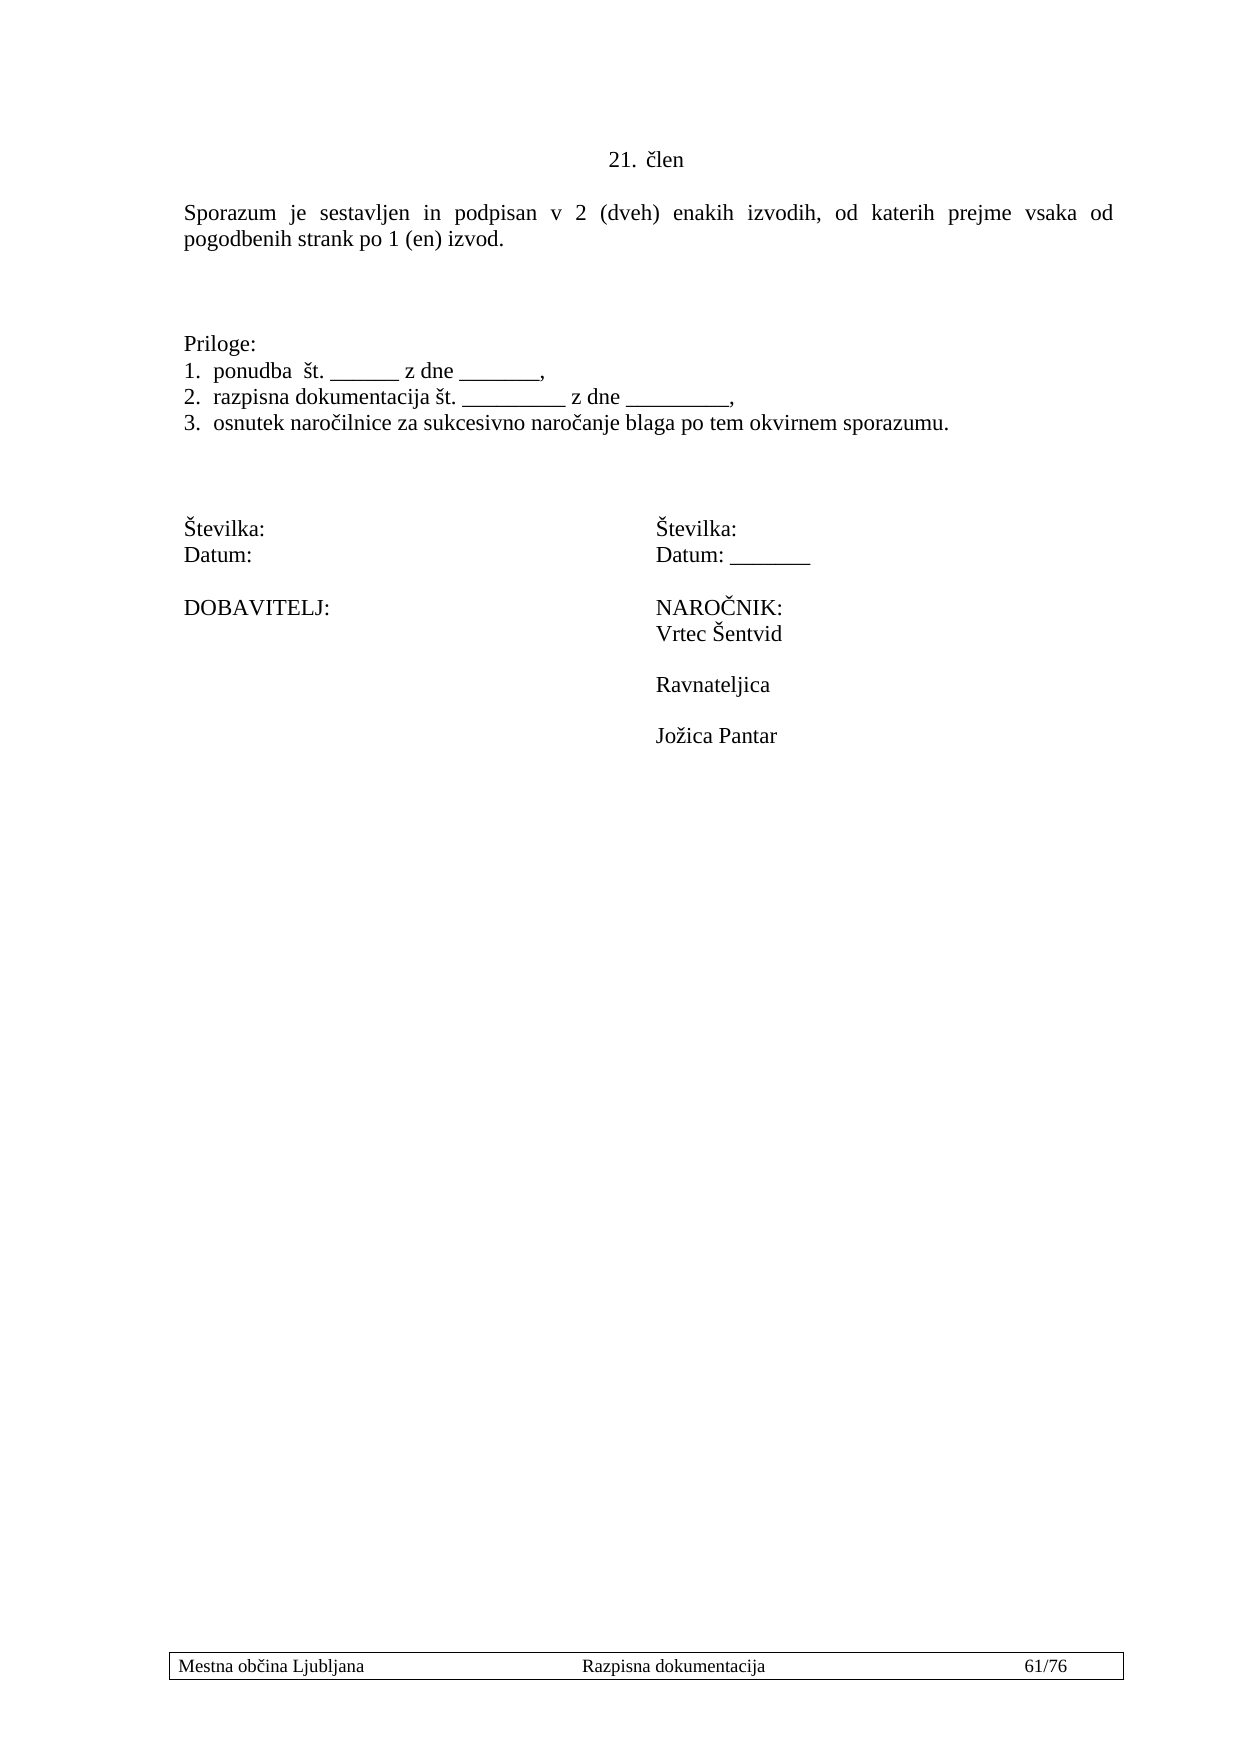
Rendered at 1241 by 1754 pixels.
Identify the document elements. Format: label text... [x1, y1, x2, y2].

text Sporazum je sestavljen in podpisan v 2 (dveh) enakih izvodih, od katerih prejme vsaka od pogodbenih strank po 1 (en) izvod. [184, 198, 1115, 251]
text DOBAVITELJ: NAROČNIK: [184, 594, 1115, 620]
text Datum: Datum: _______ [184, 541, 1115, 567]
text Jožica Pantar [656, 722, 1115, 749]
list osnutek naročilnice za sukcesivno naročanje blaga po tem okvirnem sporazumu. [184, 409, 1115, 436]
text Priloge: [184, 330, 1115, 357]
text Vrtec Šentvid [656, 620, 1115, 647]
text Ravnateljica [656, 671, 1115, 698]
list člen [177, 146, 1115, 172]
list razpisna dokumentacija št. _________ z dne _________, [184, 383, 1115, 409]
text Številka: Številka: [184, 515, 1115, 541]
list ponudba št. ______ z dne _______, [184, 357, 1115, 383]
